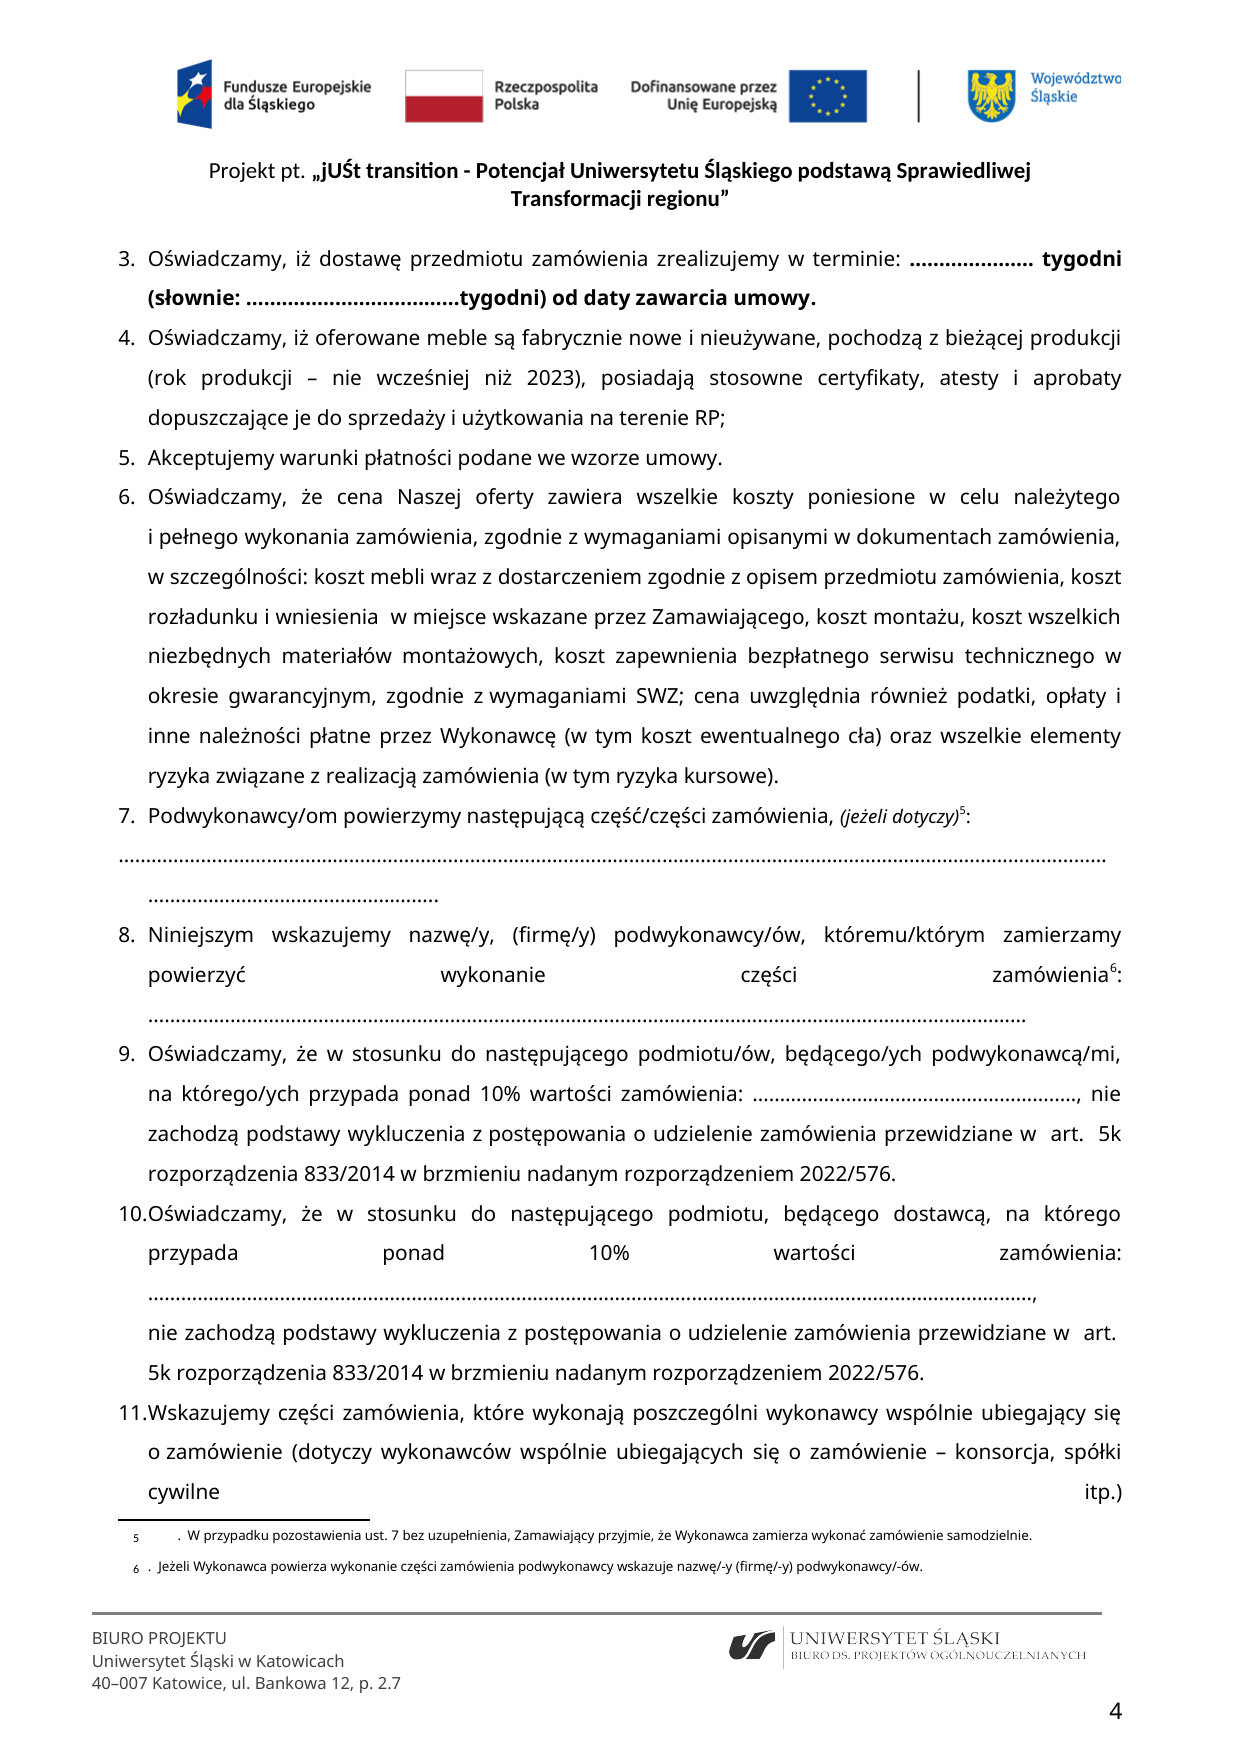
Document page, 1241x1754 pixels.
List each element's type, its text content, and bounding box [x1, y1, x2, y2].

subtitle Oświadczamy, że w stosunku do następującego podmiotu, będącego dostawcą, na którego przypada ponad 10% wartości zamówienia: …………………………………………………………………………………………………………………………………….….……, nie zachodzą podstawy wykluczenia z postępowania o udzielenie zamówienia przewidziane w art. 5k rozporządzenia 833/2014 w brzmieniu nadanym rozporządzeniem 2022/576. [118, 1199, 1122, 1386]
subtitle Oświadczamy, że w stosunku do następującego podmiotu/ów, będącego/ych podwykonawcą/mi, na którego/ych przypada ponad 10% wartości zamówienia: ………………………………………………..…, nie zachodzą podstawy wykluczenia z postępowania o udzielenie zamówienia przewidziane w art. 5k rozporządzenia 833/2014 w brzmieniu nadanym rozporządzeniem 2022/576. [118, 1039, 1122, 1187]
subtitle …………………………………………………………………………………………………………………………………………………………………………………………………………….. [118, 841, 1122, 909]
subtitle Akceptujemy warunki płatności podane we wzorze umowy. [118, 443, 1122, 471]
subtitle Podwykonawcy/om powierzymy następującą część/części zamówienia, (jeżeli dotyczy): [118, 801, 1122, 829]
subtitle Oświadczamy, iż dostawę przedmiotu zamówienia zrealizujemy w terminie: ………………… tygodni (słownie: ………………………………tygodni) od daty zawarcia umowy. [118, 244, 1122, 312]
subtitle Niniejszym wskazujemy nazwę/y, (firmę/y) podwykonawcy/ów, któremu/którym zamierzamy powierzyć wykonanie części zamówienia: …………………………………………………………………………………………………………………….……………………… [118, 920, 1122, 1028]
picture [177, 59, 1122, 129]
subtitle Oświadczamy, że cena Naszej oferty zawiera wszelkie koszty poniesione w celu należytego i pełnego wykonania zamówienia, zgodnie z wymaganiami opisanymi w dokumentach zamówienia, w szczególności: koszt mebli wraz z dostarczeniem zgodnie z opisem przedmiotu zamówienia, koszt rozładunku i wniesienia w miejsce wskazane przez Zamawiającego, koszt montażu, koszt wszelkich niezbędnych materiałów montażowych, koszt zapewnienia bezpłatnego serwisu technicznego w okresie gwarancyjnym, zgodnie z wymaganiami SWZ; cena uwzględnia również podatki, opłaty i inne należności płatne przez Wykonawcę (w tym koszt ewentualnego cła) oraz wszelkie elementy ryzyka związane z realizacją zamówienia (w tym ryzyka kursowe). [118, 482, 1122, 789]
subtitle Oświadczamy, iż oferowane meble są fabrycznie nowe i nieużywane, pochodzą z bieżącej produkcji (rok produkcji – nie wcześniej niż 2023), posiadają stosowne certyfikaty, atesty i aprobaty dopuszczające je do sprzedaży i użytkowania na terenie RP; [118, 323, 1122, 431]
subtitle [118, 1398, 1122, 1506]
